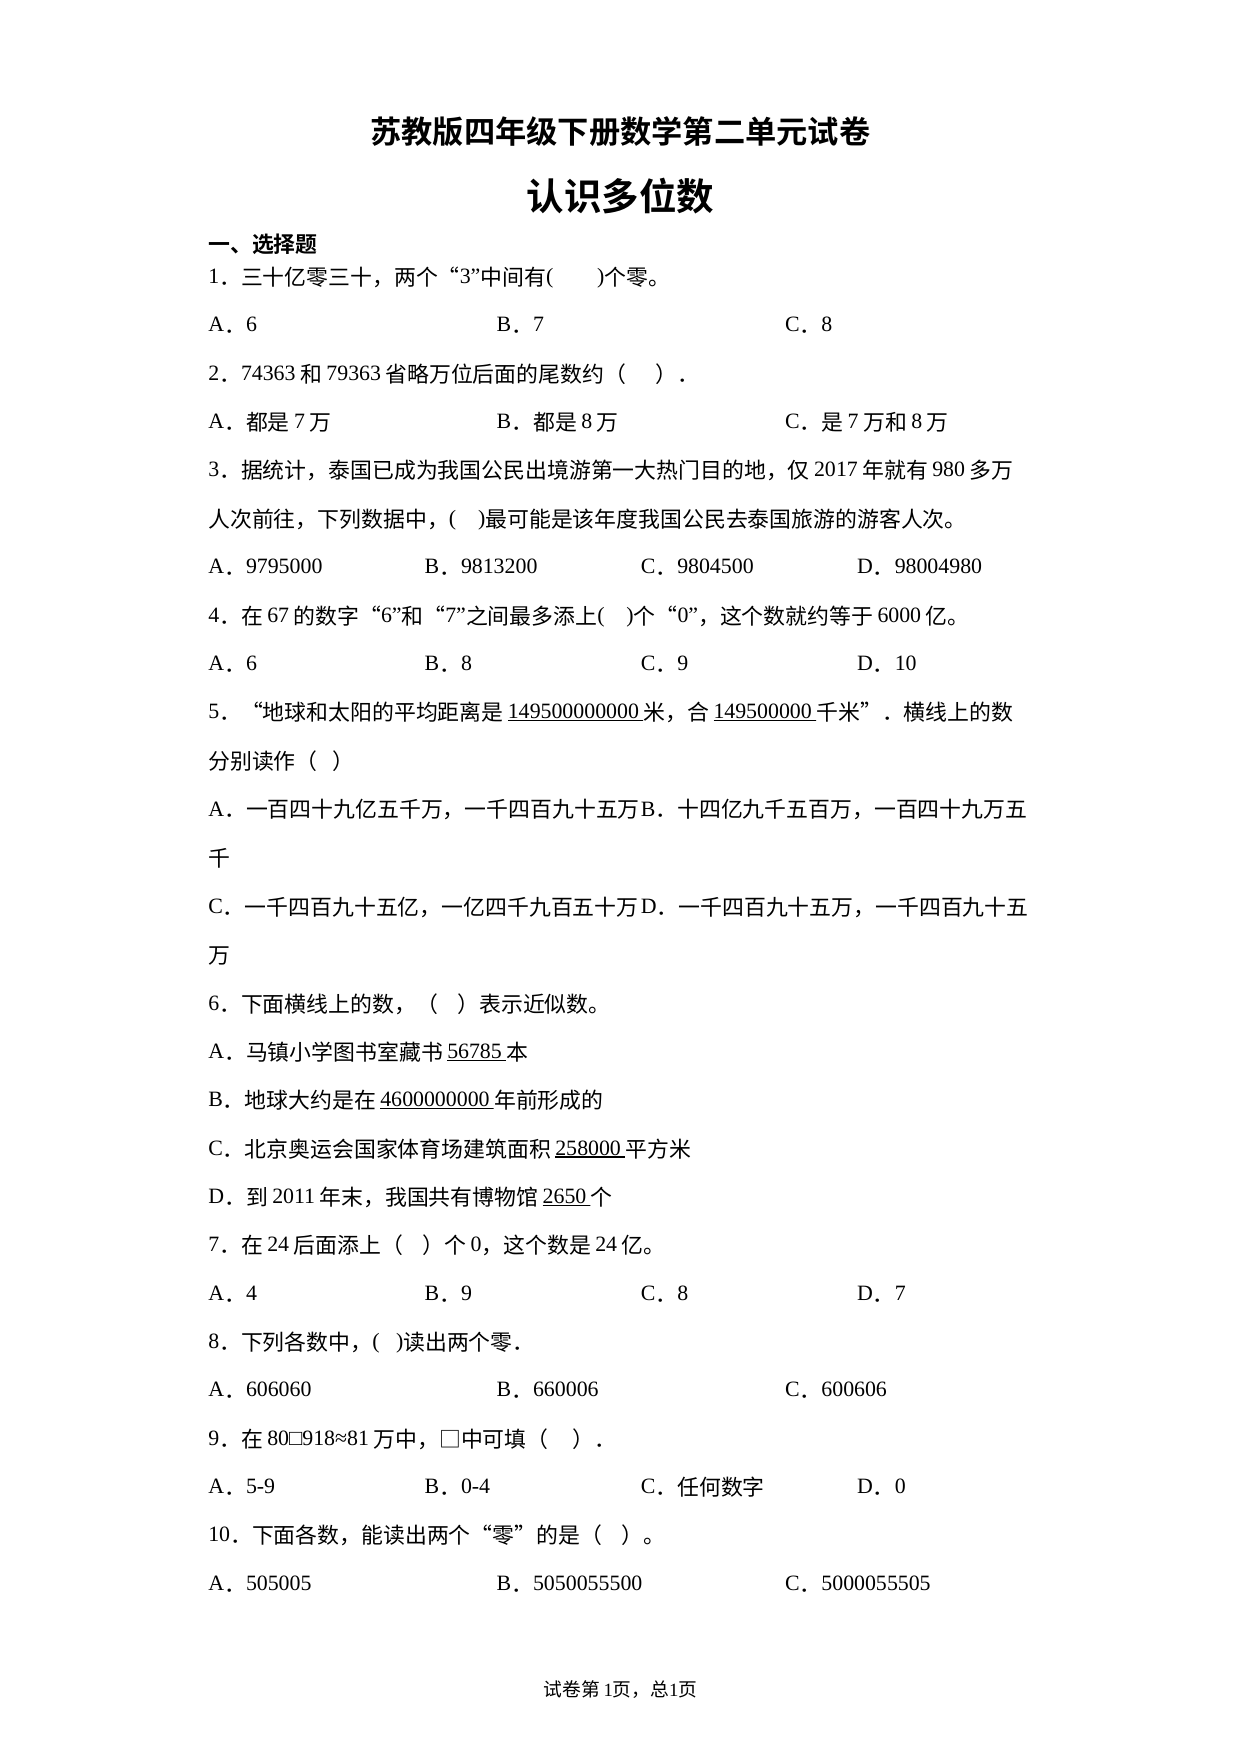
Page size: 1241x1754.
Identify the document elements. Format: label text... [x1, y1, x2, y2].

text A．9795000 B．9813200 C．9804500 D．98004980 [208, 550, 1032, 582]
text 1．三十亿零三十，两个“3”中间有( )个零。 [208, 259, 1032, 292]
text 6．下面横线上的数，（ ）表示近似数。 [208, 986, 1032, 1019]
text C．北京奥运会国家体育场建筑面积258000平方米 [208, 1131, 1032, 1164]
text A．6 B．8 C．9 D．10 [208, 647, 1032, 679]
text 2．74363和79363省略万位后面的尾数约（ ）． [208, 356, 1032, 389]
text 4．在67的数字“6”和“7”之间最多添上( )个“0”，这个数就约等于6000亿。 [208, 598, 1032, 631]
text A．6 B．7 C．8 [208, 308, 1032, 340]
text A．4 B．9 C．8 D．7 [208, 1276, 1032, 1309]
text 10．下面各数，能读出两个“零”的是（ ）。 [208, 1518, 1032, 1550]
text 8．下列各数中，( )读出两个零． [208, 1324, 1032, 1357]
text 7．在24后面添上（ ）个0，这个数是24亿。 [208, 1228, 1032, 1260]
text 认识多位数 [208, 162, 1032, 227]
text A．5-9 B．0-4 C．任何数字 D．0 [208, 1469, 1032, 1502]
text 3．据统计，泰国已成为我国公民出境游第一大热门目的地，仅2017年就有980多万人次前往，下列数据中，( )最可能是该年度我国公民去泰国旅游的游客人次。 [208, 453, 1032, 534]
text D．到2011年末，我国共有博物馆2650个 [208, 1179, 1032, 1212]
text B．地球大约是在4600000000年前形成的 [208, 1083, 1032, 1115]
text A．505005 B．5050055500 C．5000055505 [208, 1566, 1032, 1599]
text 苏教版四年级下册数学第二单元试卷 [208, 97, 1032, 162]
text A．马镇小学图书室藏书56785本 [208, 1034, 1032, 1067]
text A．一百四十九亿五千万，一千四百九十五万 B．十四亿九千五百万，一百四十九万五千 [208, 792, 1032, 873]
text A．606060 B．660006 C．600606 [208, 1373, 1032, 1405]
text 一、选择题 [208, 227, 1032, 259]
text 9．在80□918≈81万中，□中可填（ ）． [208, 1421, 1032, 1454]
text A．都是7万 B．都是8万 C．是7万和8万 [208, 404, 1032, 437]
text C．一千四百九十五亿，一亿四千九百五十万 D．一千四百九十五万，一千四百九十五万 [208, 889, 1032, 970]
text 5．“地球和太阳的平均距离是149500000000米，合149500000千米”．横线上的数分别读作（ ） [208, 695, 1032, 776]
